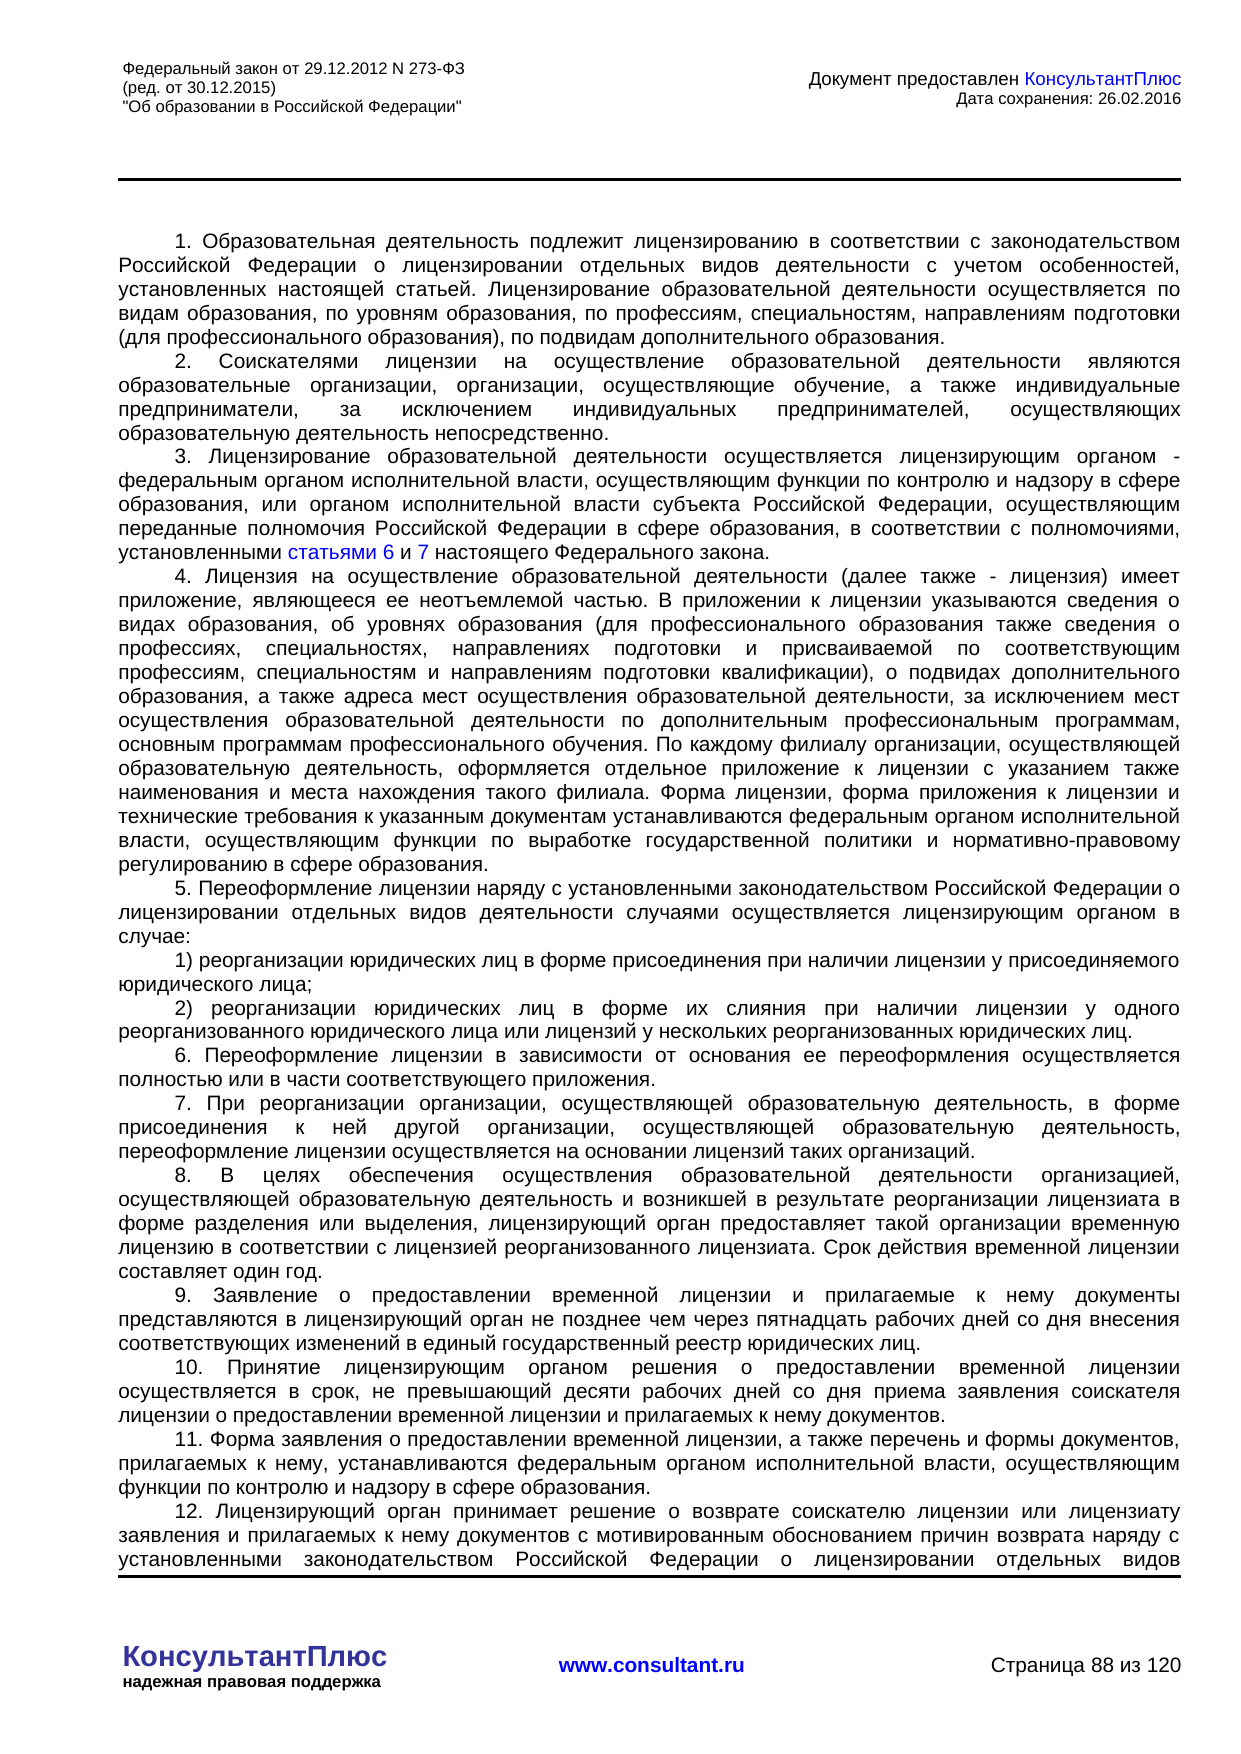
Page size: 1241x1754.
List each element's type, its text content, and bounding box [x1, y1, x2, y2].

text 1. Образовательная деятельность подлежит лицензированию в соответствии с законодательством Российской Федерации о лицензировании отдельных видов деятельности с учетом особенностей, установленных настоящей статьей. Лицензирование образовательной деятельности осуществляется по видам образования, по уровням образования, по профессиям, специальностям, направлениям подготовки (для профессионального образования), по подвидам дополнительного образования. [118, 229, 1181, 348]
text 11. Форма заявления о предоставлении временной лицензии, а также перечень и формы документов, прилагаемых к нему, устанавливаются федеральным органом исполнительной власти, осуществляющим функции по контролю и надзору в сфере образования. [118, 1427, 1181, 1498]
text 7. При реорганизации организации, осуществляющей образовательную деятельность, в форме присоединения к ней другой организации, осуществляющей образовательную деятельность, переоформление лицензии осуществляется на основании лицензий таких организаций. [118, 1091, 1181, 1163]
text 5. Переоформление лицензии наряду с установленными законодательством Российской Федерации о лицензировании отдельных видов деятельности случаями осуществляется лицензирующим органом в случае: [118, 876, 1181, 947]
text 4. Лицензия на осуществление образовательной деятельности (далее также - лицензия) имеет приложение, являющееся ее неотъемлемой частью. В приложении к лицензии указываются сведения о видах образования, об уровнях образования (для профессионального образования также сведения о профессиях, специальностях, направлениях подготовки и присваиваемой по соответствующим профессиям, специальностям и направлениям подготовки квалификации), о подвидах дополнительного образования, а также адреса мест осуществления образовательной деятельности, за исключением мест осуществления образовательной деятельности по дополнительным профессиональным программам, основным программам профессионального обучения. По каждому филиалу организации, осуществляющей образовательную деятельность, оформляется отдельное приложение к лицензии с указанием также наименования и места нахождения такого филиала. Форма лицензии, форма приложения к лицензии и технические требования к указанным документам устанавливаются федеральным органом исполнительной власти, осуществляющим функции по выработке государственной политики и нормативно-правовому регулированию в сфере образования. [118, 564, 1181, 876]
text 1) реорганизации юридических лиц в форме присоединения при наличии лицензии у присоединяемого юридического лица; [118, 947, 1181, 995]
text 8. В целях обеспечения осуществления образовательной деятельности организацией, осуществляющей образовательную деятельность и возникшей в результате реорганизации лицензиата в форме разделения или выделения, лицензирующий орган предоставляет такой организации временную лицензию в соответствии с лицензией реорганизованного лицензиата. Срок действия временной лицензии составляет один год. [118, 1163, 1181, 1283]
text 2) реорганизации юридических лиц в форме их слияния при наличии лицензии у одного реорганизованного юридического лица или лицензий у нескольких реорганизованных юридических лиц. [118, 995, 1181, 1043]
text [118, 1498, 1181, 1570]
text 10. Принятие лицензирующим органом решения о предоставлении временной лицензии осуществляется в срок, не превышающий десяти рабочих дней со дня приема заявления соискателя лицензии о предоставлении временной лицензии и прилагаемых к нему документов. [118, 1355, 1181, 1427]
text 6. Переоформление лицензии в зависимости от основания ее переоформления осуществляется полностью или в части соответствующего приложения. [118, 1043, 1181, 1091]
text 2. Соискателями лицензии на осуществление образовательной деятельности являются образовательные организации, организации, осуществляющие обучение, а также индивидуальные предприниматели, за исключением индивидуальных предпринимателей, осуществляющих образовательную деятельность непосредственно. [118, 348, 1181, 444]
text 9. Заявление о предоставлении временной лицензии и прилагаемые к нему документы представляются в лицензирующий орган не позднее чем через пятнадцать рабочих дней со дня внесения соответствующих изменений в единый государственный реестр юридических лиц. [118, 1283, 1181, 1355]
text 3. Лицензирование образовательной деятельности осуществляется лицензирующим органом - федеральным органом исполнительной власти, осуществляющим функции по контролю и надзору в сфере образования, или органом исполнительной власти субъекта Российской Федерации, осуществляющим переданные полномочия Российской Федерации в сфере образования, в соответствии с полномочиями, установленными статьями 6 и 7 настоящего Федерального закона. [118, 444, 1181, 564]
